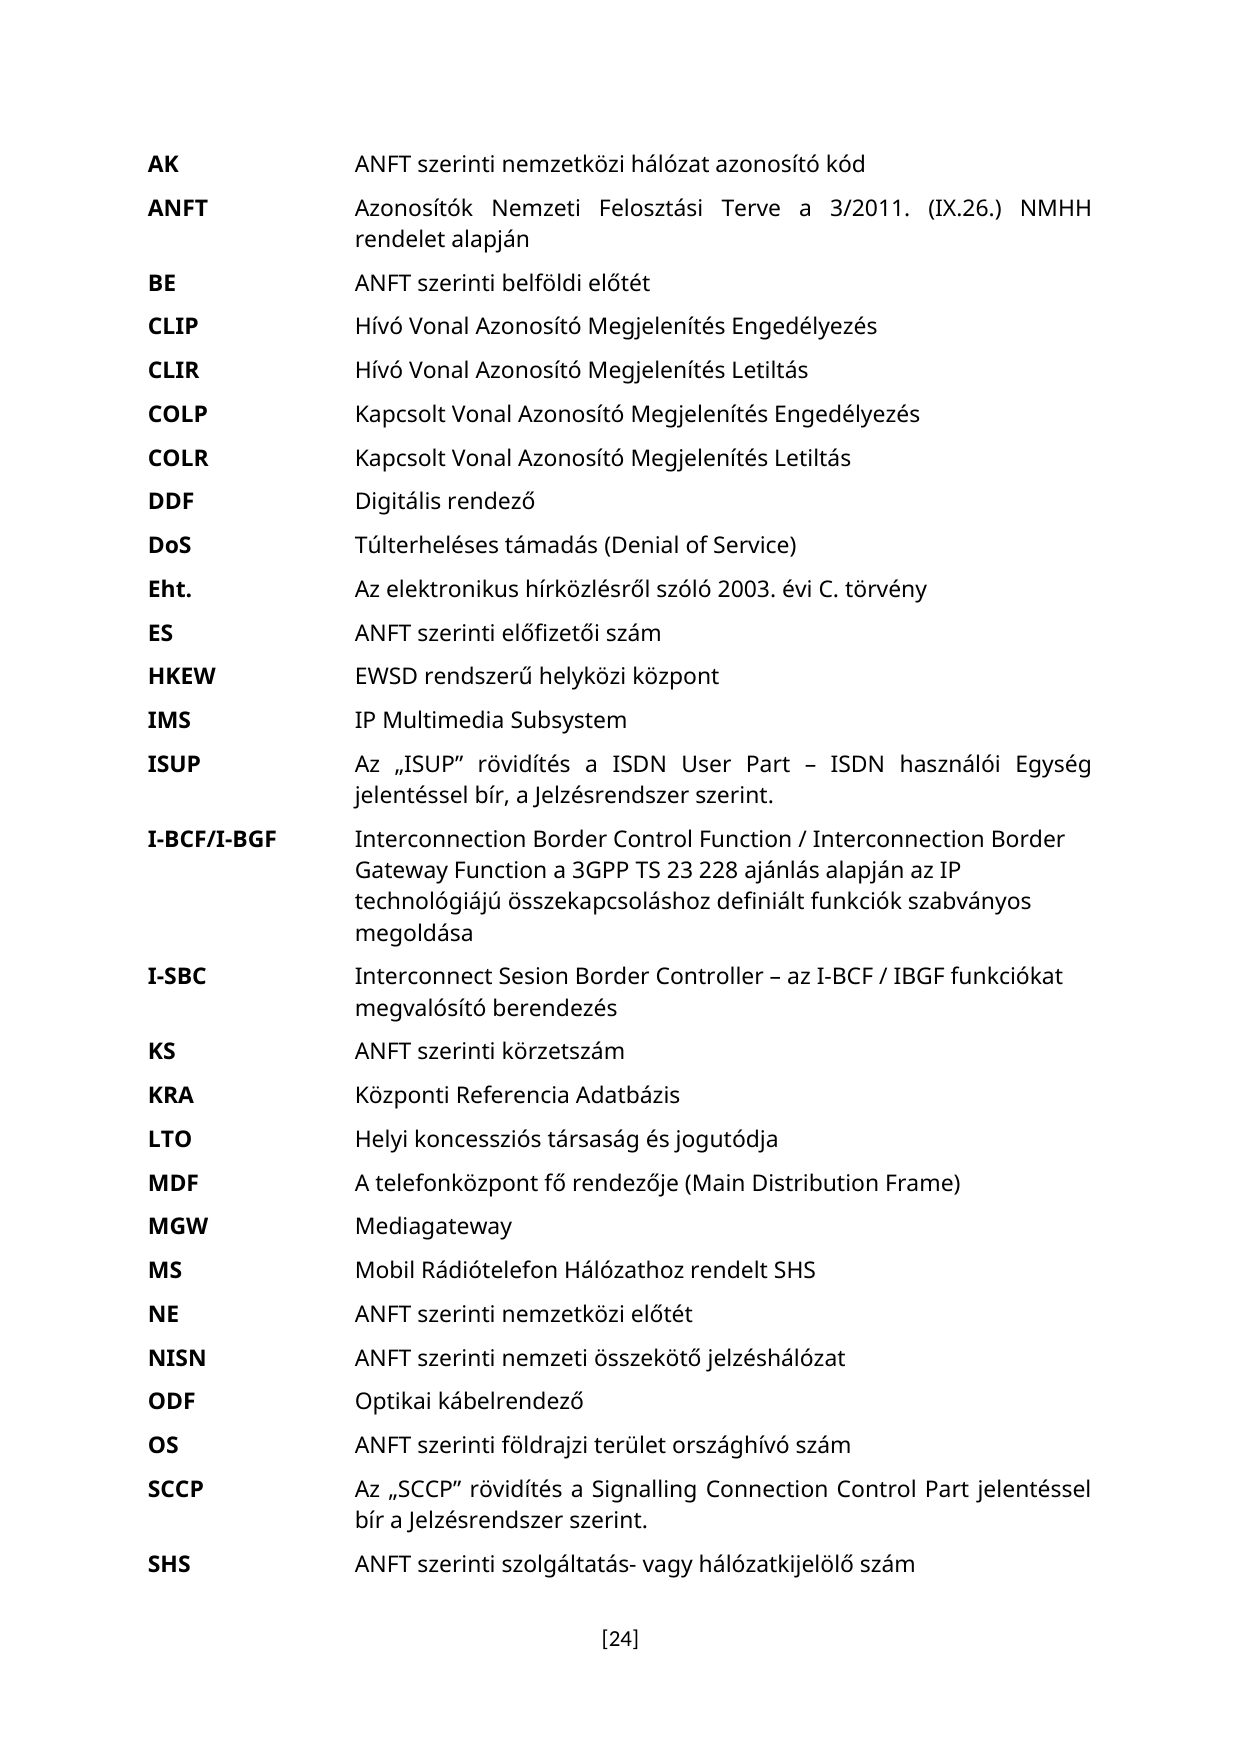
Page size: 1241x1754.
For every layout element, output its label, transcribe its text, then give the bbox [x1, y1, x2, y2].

text AK ANFT szerinti nemzetközi hálózat azonosító kód [148, 148, 1092, 179]
text SCCP Az „SCCP” rövidítés a Signalling Connection Control Part jelentéssel bír a Jelzésrendszer szerint. [148, 1473, 1092, 1535]
text COLR Kapcsolt Vonal Azonosító Megjelenítés Letiltás [148, 441, 1092, 473]
text SHS ANFT szerinti szolgáltatás- vagy hálózatkijelölő szám [148, 1548, 1092, 1579]
text IMS IP Multimedia Subsystem [148, 704, 1092, 735]
text MDF A telefonközpont fő rendezője (Main Distribution Frame) [148, 1166, 1092, 1198]
text CLIP Hívó Vonal Azonosító Megjelenítés Engedélyezés [148, 310, 1092, 341]
text MGW Mediagateway [148, 1210, 1092, 1241]
text DDF Digitális rendező [148, 485, 1092, 516]
text ODF Optikai kábelrendező [148, 1385, 1092, 1416]
text NE ANFT szerinti nemzetközi előtét [148, 1298, 1092, 1329]
text MS Mobil Rádiótelefon Hálózathoz rendelt SHS [148, 1254, 1092, 1285]
text KS ANFT szerinti körzetszám [148, 1035, 1092, 1066]
text Eht. Az elektronikus hírközlésről szóló 2003. évi C. törvény [148, 573, 1092, 604]
text I-SBC Interconnect Sesion Border Controller – az I-BCF / IBGF funkciókat megvalósító berendezés [148, 960, 1092, 1023]
text DoS Túlterheléses támadás (Denial of Service) [148, 529, 1092, 560]
text HKEW EWSD rendszerű helyközi központ [148, 660, 1092, 691]
text COLP Kapcsolt Vonal Azonosító Megjelenítés Engedélyezés [148, 398, 1092, 429]
text BE ANFT szerinti belföldi előtét [148, 266, 1092, 298]
text OS ANFT szerinti földrajzi terület országhívó szám [148, 1429, 1092, 1460]
text LTO Helyi koncessziós társaság és jogutódja [148, 1123, 1092, 1154]
text NISN ANFT szerinti nemzeti összekötő jelzéshálózat [148, 1341, 1092, 1373]
text ISUP Az „ISUP” rövidítés a ISDN User Part – ISDN használói Egység jelentéssel bír, a Jelzésrendszer szerint. [148, 748, 1092, 810]
text KRA Központi Referencia Adatbázis [148, 1079, 1092, 1110]
text ANFT Azonosítók Nemzeti Felosztási Terve a 3/2011. (IX.26.) NMHH rendelet alapján [148, 191, 1092, 254]
text CLIR Hívó Vonal Azonosító Megjelenítés Letiltás [148, 354, 1092, 385]
text ES ANFT szerinti előfizetői szám [148, 616, 1092, 648]
text I-BCF/I-BGF Interconnection Border Control Function / Interconnection Border Gateway Function a 3GPP TS 23 228 ajánlás alapján az IP technológiájú összekapcsoláshoz definiált funkciók szabványos megoldása [148, 823, 1092, 948]
